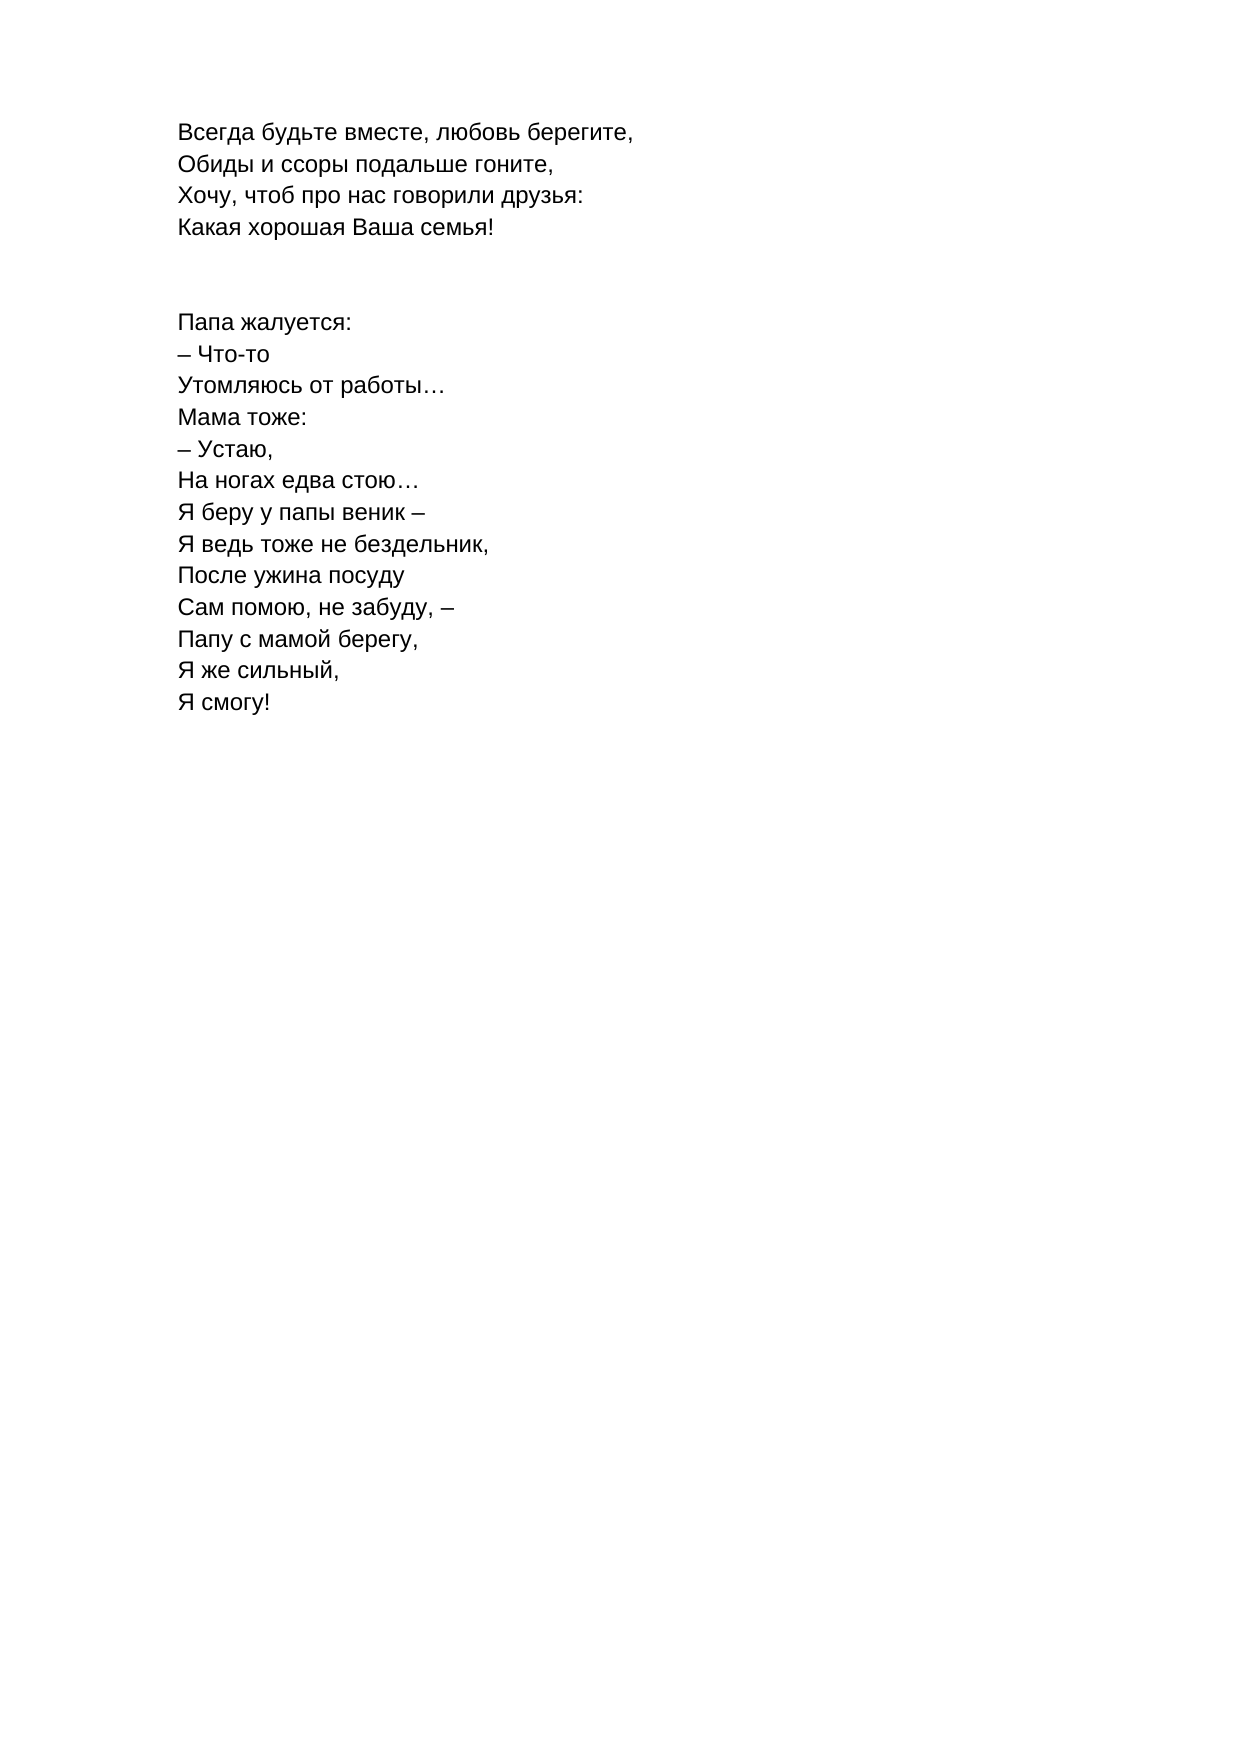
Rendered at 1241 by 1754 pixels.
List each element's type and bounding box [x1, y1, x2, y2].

text [177, 118, 1152, 716]
